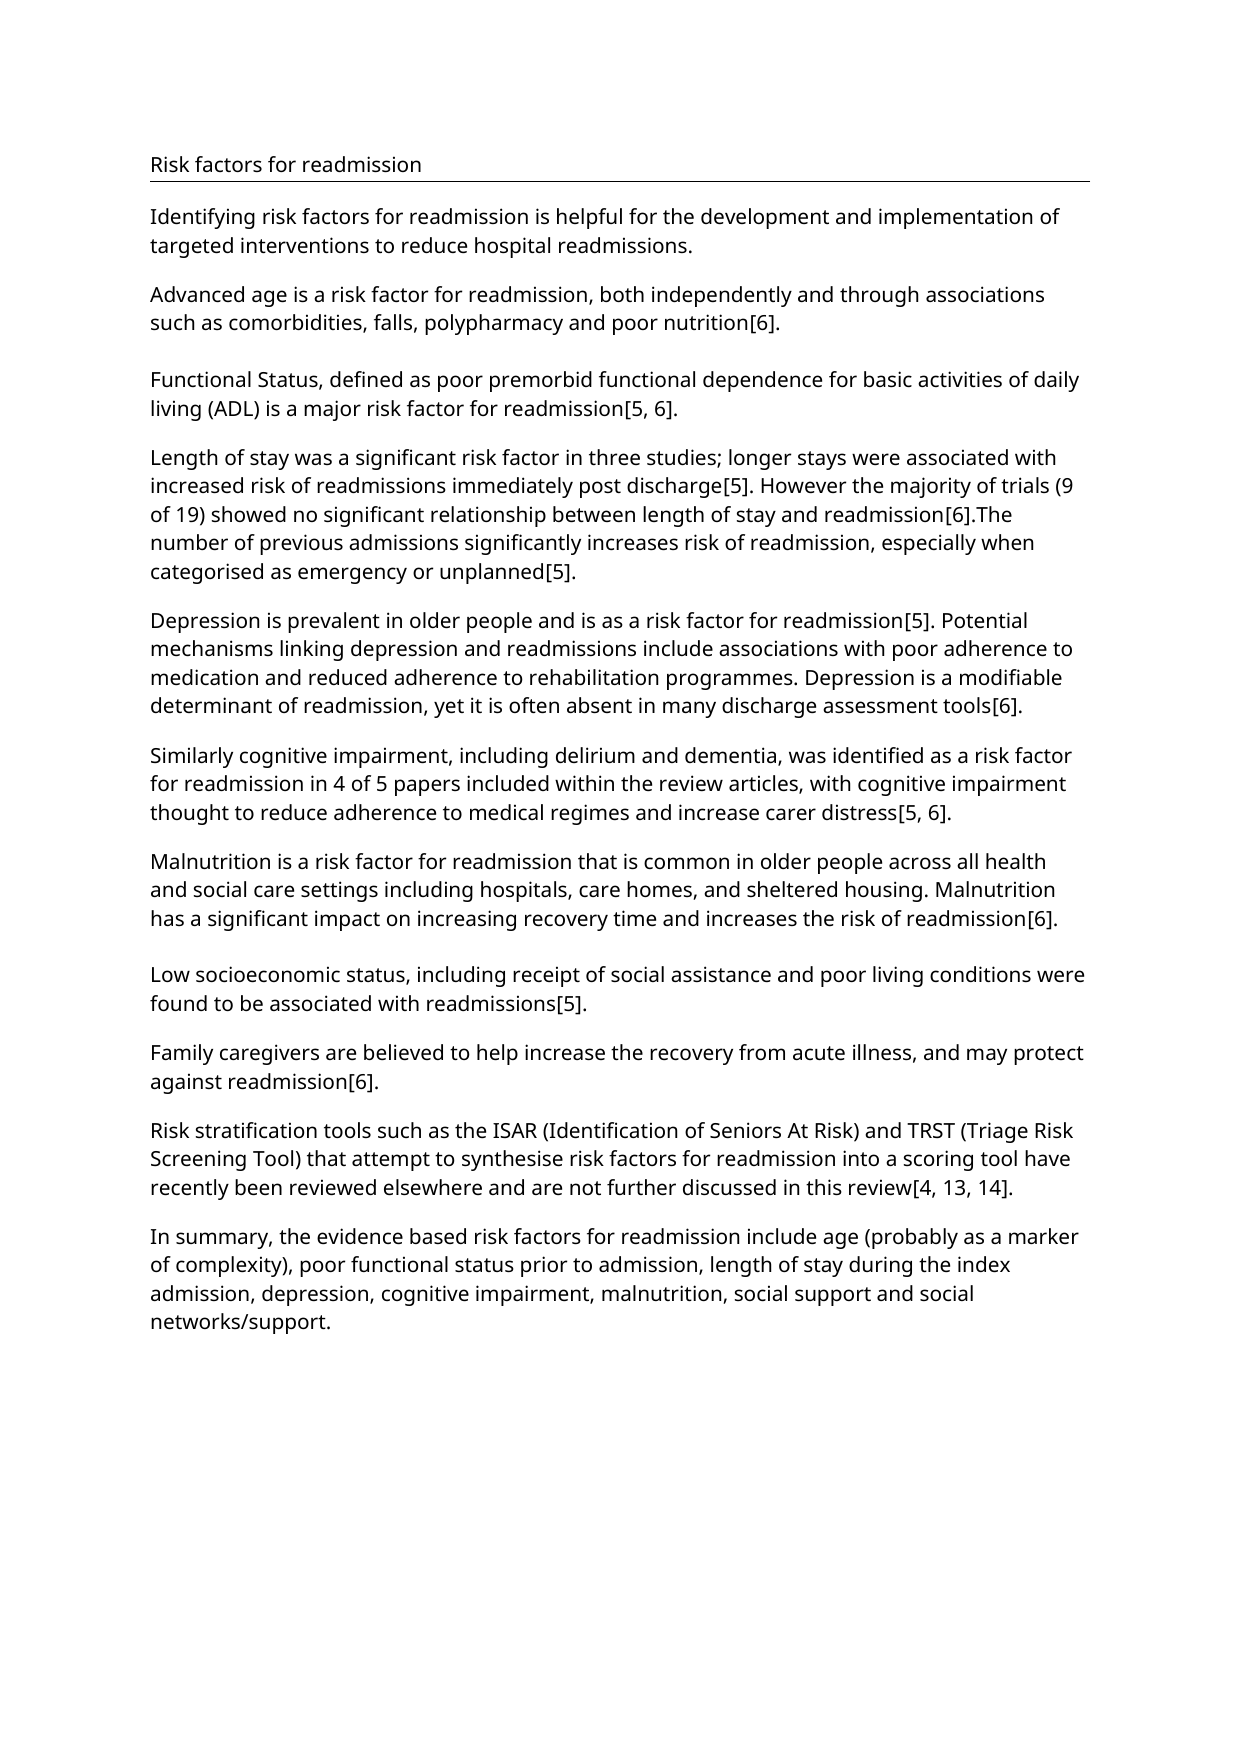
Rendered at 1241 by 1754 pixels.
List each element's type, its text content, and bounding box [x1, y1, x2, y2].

text In summary, the evidence based risk factors for readmission include age (probably as a marker of complexity), poor functional status prior to admission, length of stay during the index admission, depression, cognitive impairment, malnutrition, social support and social networks/support. [150, 1222, 1090, 1336]
text Risk factors for readmission [150, 150, 1090, 181]
text Family caregivers are believed to help increase the recovery from acute illness, and may protect against readmission[6]. [150, 1038, 1090, 1095]
text Similarly cognitive impairment, including delirium and dementia, was identified as a risk factor for readmission in 4 of 5 papers included within the review articles, with cognitive impairment thought to reduce adherence to medical regimes and increase carer distress[5, 6]. [150, 741, 1090, 826]
text Length of stay was a significant risk factor in three studies; longer stays were associated with increased risk of readmissions immediately post discharge[5]. However the majority of trials (9 of 19) showed no significant relationship between length of stay and readmission[6].The number of previous admissions significantly increases risk of readmission, especially when categorised as emergency or unplanned[5]. [150, 443, 1090, 585]
text Risk stratification tools such as the ISAR (Identification of Seniors At Risk) and TRST (Triage Risk Screening Tool) that attempt to synthesise risk factors for readmission into a scoring tool have recently been reviewed elsewhere and are not further discussed in this review[4, 13, 14]. [150, 1116, 1090, 1201]
text Depression is prevalent in older people and is as a risk factor for readmission[5]. Potential mechanisms linking depression and readmissions include associations with poor adherence to medication and reduced adherence to rehabilitation programmes. Depression is a modifiable determinant of readmission, yet it is often absent in many discharge assessment tools[6]. [150, 606, 1090, 720]
text Malnutrition is a risk factor for readmission that is common in older people across all health and social care settings including hospitals, care homes, and sheltered housing. Malnutrition has a significant impact on increasing recovery time and increases the risk of readmission[6]. Low socioeconomic status, including receipt of social assistance and poor living conditions were found to be associated with readmissions[5]. [150, 847, 1090, 1017]
text Advanced age is a risk factor for readmission, both independently and through associations such as comorbidities, falls, polypharmacy and poor nutrition[6]. Functional Status, defined as poor premorbid functional dependence for basic activities of daily living (ADL) is a major risk factor for readmission[5, 6]. [150, 280, 1090, 422]
text Identifying risk factors for readmission is helpful for the development and implementation of targeted interventions to reduce hospital readmissions. [150, 202, 1090, 259]
